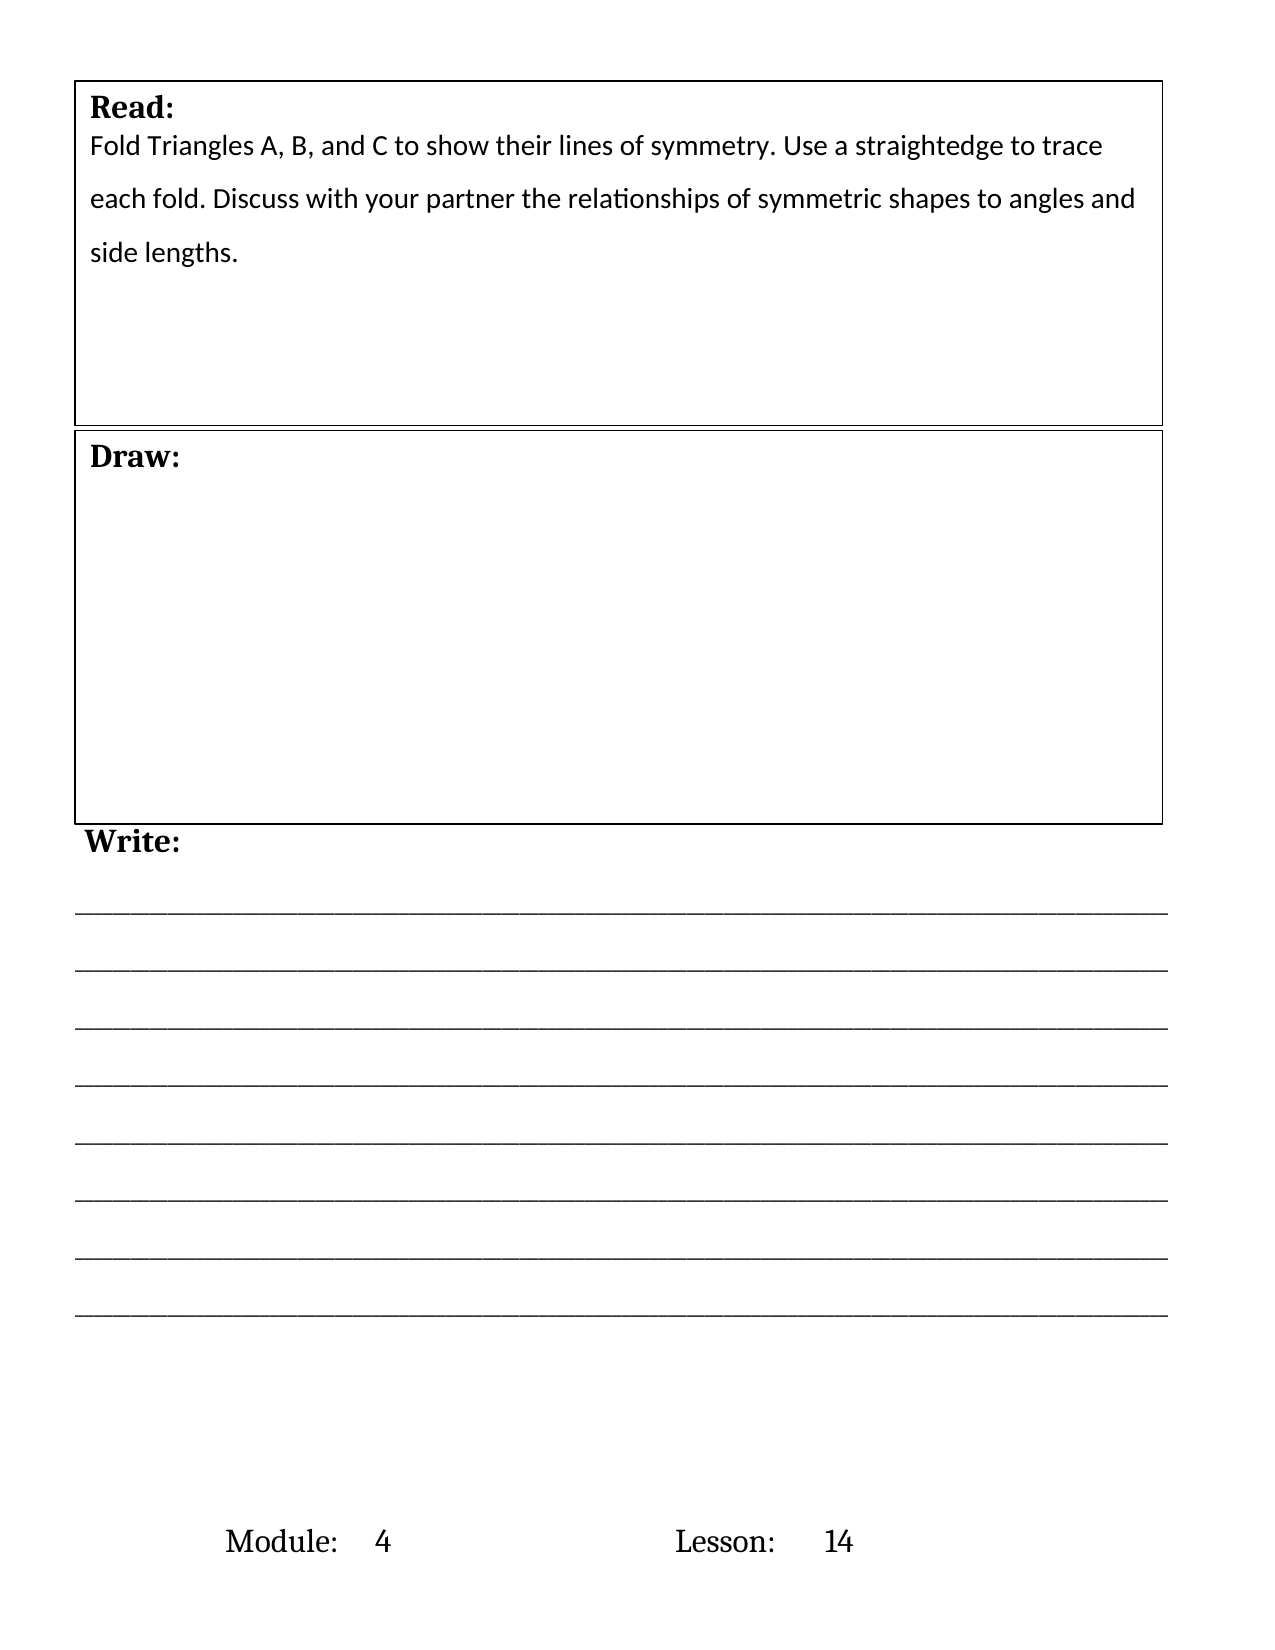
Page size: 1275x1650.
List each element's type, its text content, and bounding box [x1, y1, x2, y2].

text ______________________________________________________________________________________________________________________ [75, 1177, 1200, 1206]
text Module: 4 Lesson: 14 [75, 1522, 1200, 1560]
text ______________________________________________________________________________________________________________________ [75, 947, 1200, 976]
text ______________________________________________________________________________________________________________________ [75, 1004, 1200, 1033]
text ______________________________________________________________________________________________________________________ [75, 1234, 1200, 1263]
text ______________________________________________________________________________________________________________________ [75, 1062, 1200, 1091]
text ______________________________________________________________________________________________________________________ [75, 1119, 1200, 1148]
text Write: [84, 822, 1200, 861]
text ______________________________________________________________________________________________________________________ [75, 889, 1200, 918]
text ______________________________________________________________________________________________________________________ [75, 1292, 1200, 1321]
